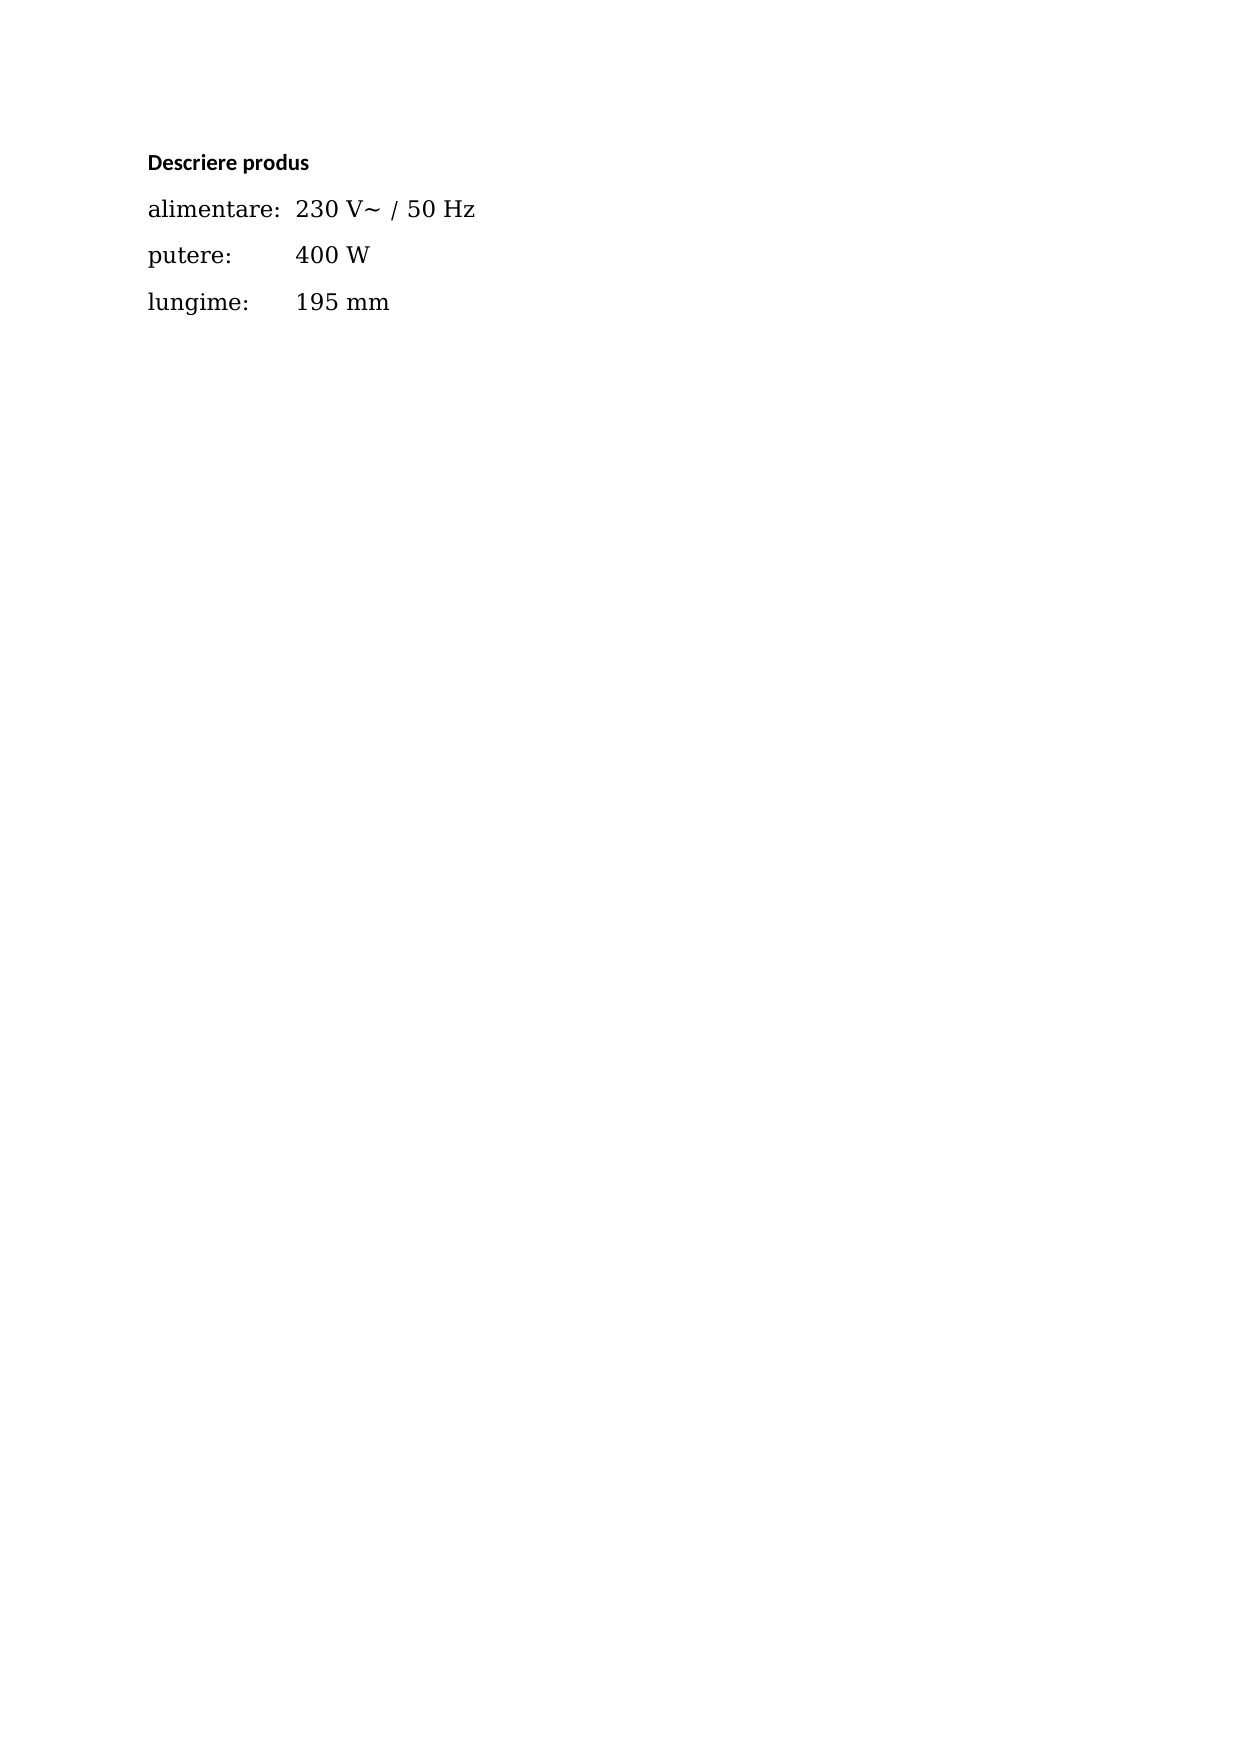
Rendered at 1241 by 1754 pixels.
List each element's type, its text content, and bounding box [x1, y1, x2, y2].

text alimentare: 230 V~ / 50 Hz [148, 194, 1093, 222]
text Descriere produs [148, 148, 1093, 176]
text lungime: 195 mm [148, 287, 1093, 315]
text putere: 400 W [148, 241, 1093, 268]
